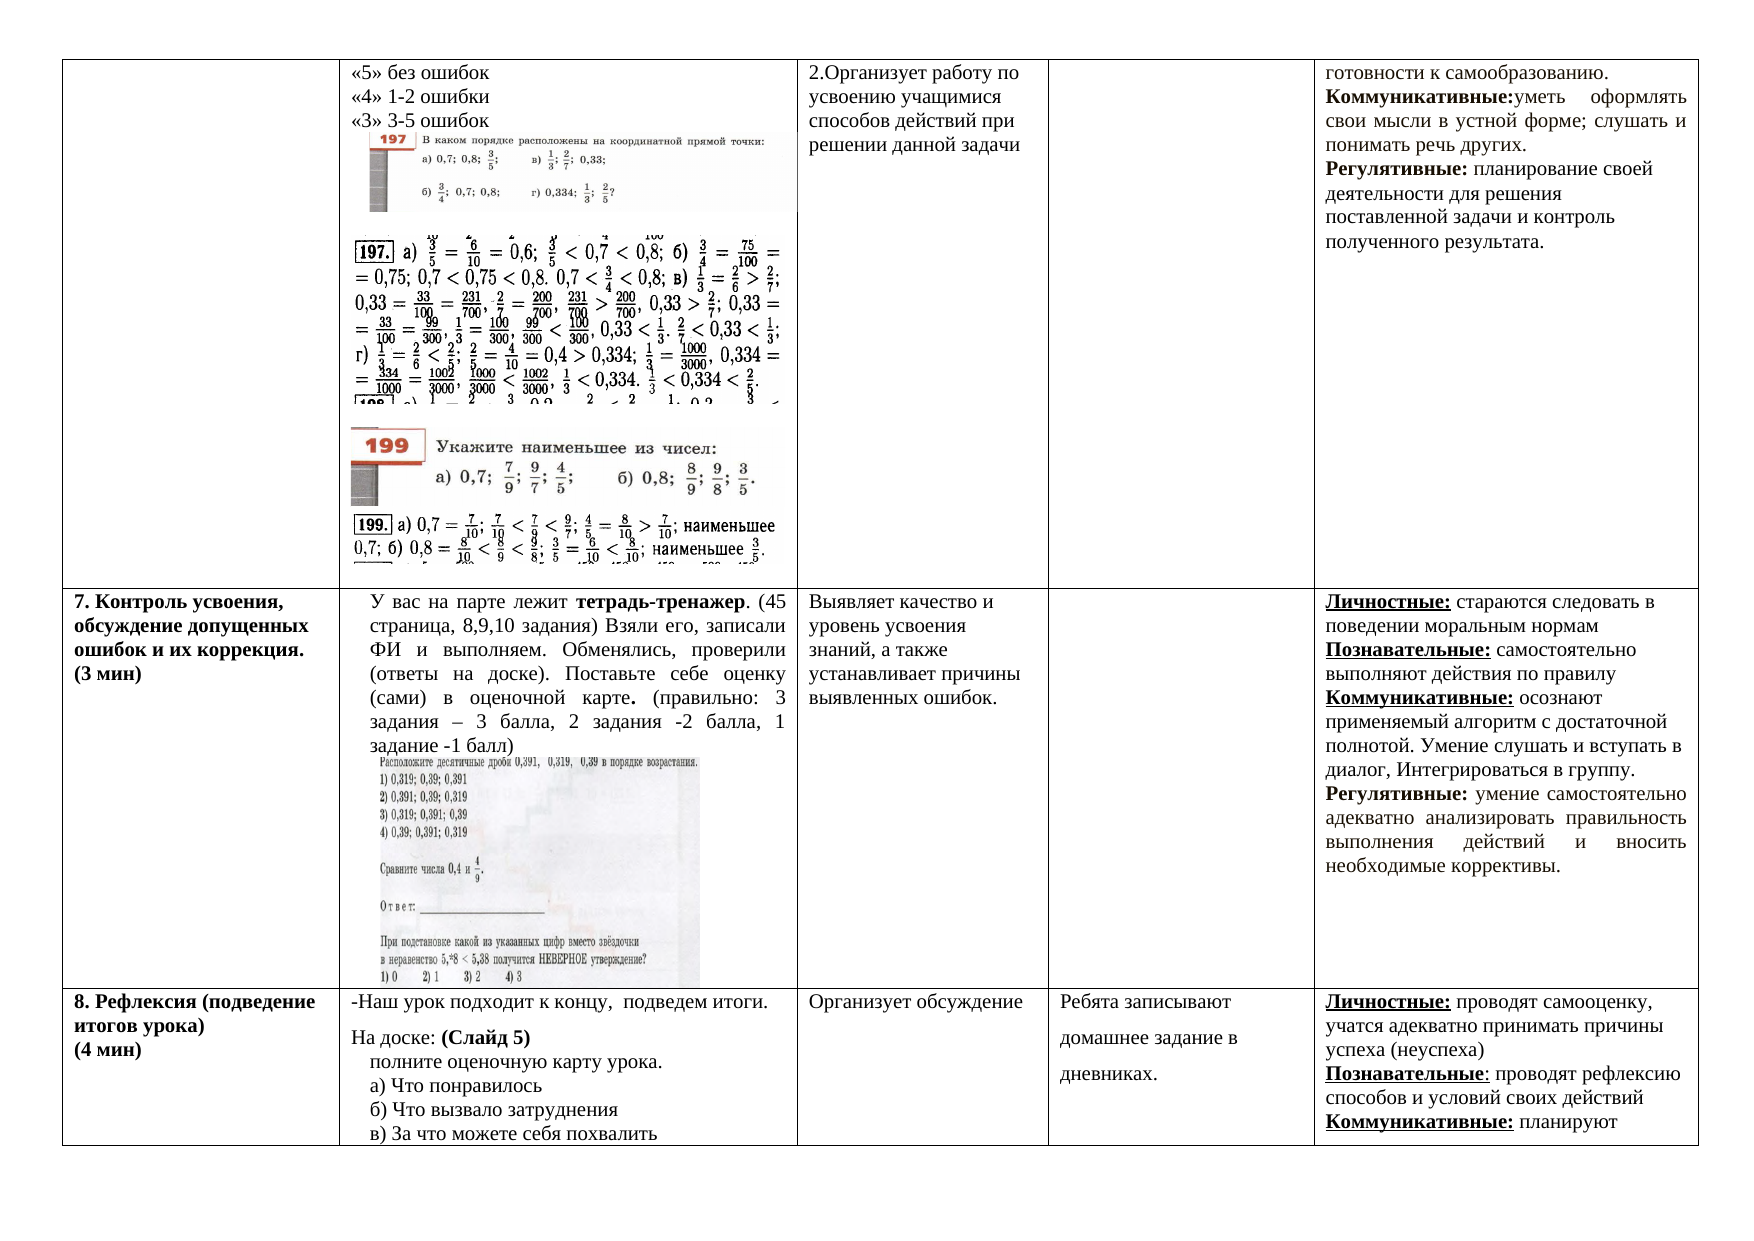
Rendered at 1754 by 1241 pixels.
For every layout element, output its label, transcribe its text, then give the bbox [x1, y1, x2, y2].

table_cell Выявляет качество и уровень усвоения знаний, а также устанавливает причины выявленных ошибок. [798, 589, 1048, 988]
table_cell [340, 60, 797, 587]
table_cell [63, 60, 339, 587]
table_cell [1315, 989, 1698, 1145]
table_cell [1049, 589, 1314, 988]
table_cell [340, 989, 797, 1145]
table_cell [1315, 60, 1698, 587]
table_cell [63, 989, 339, 1145]
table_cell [1049, 989, 1314, 1145]
picture [380, 757, 700, 988]
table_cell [798, 989, 1048, 1145]
table_cell У вас на парте лежит тетрадь-тренажер. (45 страница, 8,9,10 задания) Взяли его, записали ФИ и выполняем. Обменялись, проверили (ответы на доске). Поставьте себе оценку (сами) в оценочной карте. (правильно: 3 задания – 3 балла, 2 задания -2 балла, 1 задание -1 балл) [340, 589, 797, 988]
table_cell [798, 60, 1048, 587]
table_cell Личностные: стараются следовать в поведении моральным нормам Познавательные: самостоятельно выполняют действия по правилу Коммуникативные: осознают применяемый алгоритм с достаточной полнотой. Умение слушать и вступать в диалог, Интегрироваться в группу. Регулятивные: умение самостоятельно адекватно анализировать правильность выполнения действий и вносить необходимые коррективы. [1315, 589, 1698, 988]
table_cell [1049, 60, 1314, 587]
table_cell 7. Контроль усвоения, обсуждение допущенных ошибок и их коррекция. (3 мин) [63, 589, 339, 988]
